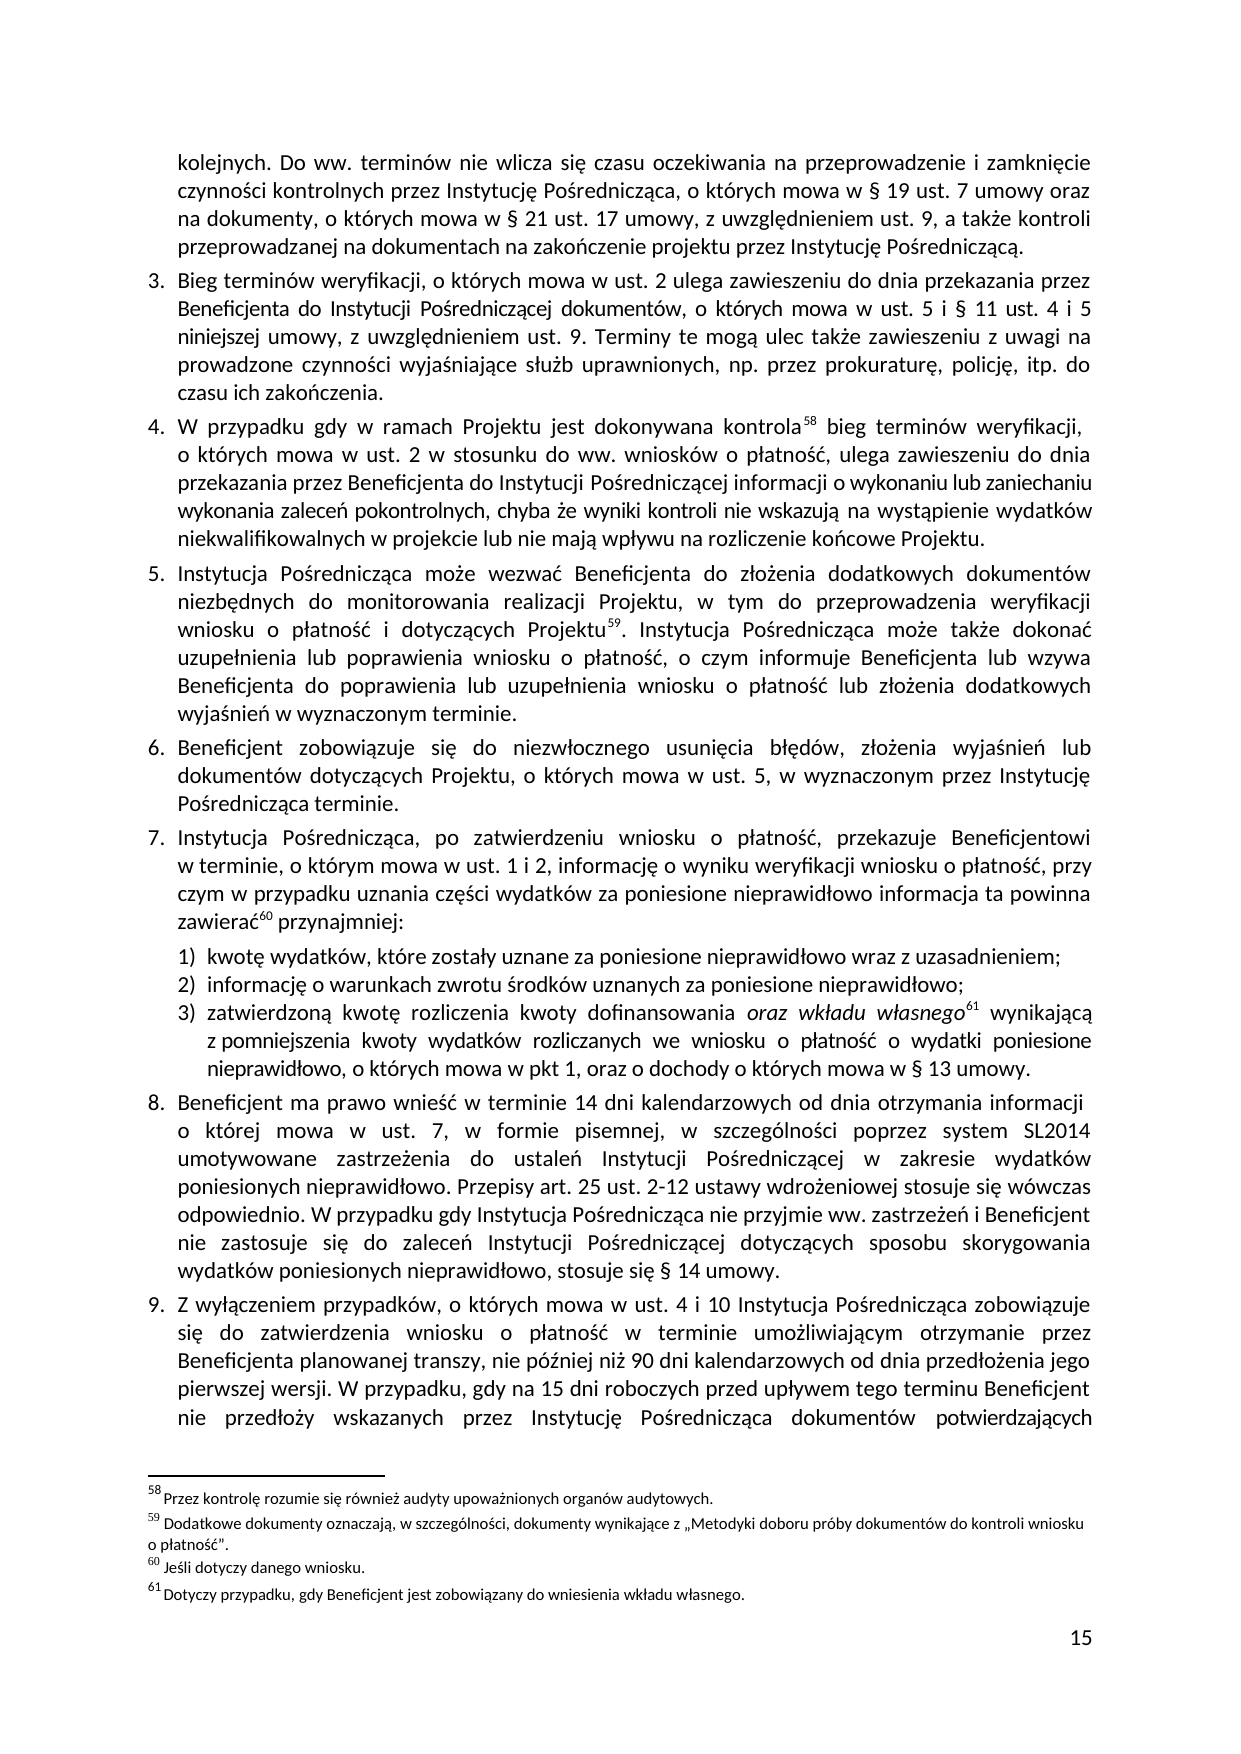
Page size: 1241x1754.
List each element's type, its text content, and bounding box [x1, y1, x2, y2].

list informację o warunkach zwrotu środków uznanych za poniesione nieprawidłowo; [177, 970, 1092, 998]
list W przypadku gdy w ramach Projektu jest dokonywana kontrola bieg terminów weryfikacji, o których mowa w ust. 2 w stosunku do ww. wniosków o płatność, ulega zawieszeniu do dnia przekazania przez Beneficjenta do Instytucji Pośredniczącej informacji o wykonaniu lub zaniechaniu wykonania zaleceń pokontrolnych, chyba że wyniki kontroli nie wskazują na wystąpienie wydatków niekwalifikowalnych w projekcie lub nie mają wpływu na rozliczenie końcowe Projektu. [148, 412, 1092, 552]
list zatwierdzoną kwotę rozliczenia kwoty dofinansowania oraz wkładu własnego wynikającą z pomniejszenia kwoty wydatków rozliczanych we wniosku o płatność o wydatki poniesione nieprawidłowo, o których mowa w pkt 1, oraz o dochody o których mowa w § 13 umowy. [177, 998, 1092, 1082]
list Instytucja Pośrednicząca może wezwać Beneficjenta do złożenia dodatkowych dokumentów niezbędnych do monitorowania realizacji Projektu, w tym do przeprowadzenia weryfikacji wniosku o płatność i dotyczących Projektu. Instytucja Pośrednicząca może także dokonać uzupełnienia lub poprawienia wniosku o płatność, o czym informuje Beneficjenta lub wzywa Beneficjenta do poprawienia lub uzupełnienia wniosku o płatność lub złożenia dodatkowych wyjaśnień w wyznaczonym terminie. [148, 559, 1092, 727]
list kwotę wydatków, które zostały uznane za poniesione nieprawidłowo wraz z uzasadnieniem; [177, 942, 1092, 970]
list Bieg terminów weryfikacji, o których mowa w ust. 2 ulega zawieszeniu do dnia przekazania przez Beneficjenta do Instytucji Pośredniczącej dokumentów, o których mowa w ust. 5 i § 11 ust. 4 i 5 niniejszej umowy, z uwzględnieniem ust. 9. Terminy te mogą ulec także zawieszeniu z uwagi na prowadzone czynności wyjaśniające służb uprawnionych, np. przez prokuraturę, policję, itp. do czasu ich zakończenia. [148, 266, 1092, 406]
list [148, 148, 1092, 260]
list Beneficjent zobowiązuje się do niezwłocznego usunięcia błędów, złożenia wyjaśnień lub dokumentów dotyczących Projektu, o których mowa w ust. 5, w wyznaczonym przez Instytucję Pośrednicząca terminie. [148, 733, 1092, 817]
list Beneficjent ma prawo wnieść w terminie 14 dni kalendarzowych od dnia otrzymania informacji o której mowa w ust. 7, w formie pisemnej, w szczególności poprzez system SL2014 umotywowane zastrzeżenia do ustaleń Instytucji Pośredniczącej w zakresie wydatków poniesionych nieprawidłowo. Przepisy art. 25 ust. 2-12 ustawy wdrożeniowej stosuje się wówczas odpowiednio. W przypadku gdy Instytucja Pośrednicząca nie przyjmie ww. zastrzeżeń i Beneficjent nie zastosuje się do zaleceń Instytucji Pośredniczącej dotyczących sposobu skorygowania wydatków poniesionych nieprawidłowo, stosuje się § 14 umowy. [148, 1088, 1092, 1284]
list Instytucja Pośrednicząca, po zatwierdzeniu wniosku o płatność, przekazuje Beneficjentowi w terminie, o którym mowa w ust. 1 i 2, informację o wyniku weryfikacji wniosku o płatność, przy czym w przypadku uznania części wydatków za poniesione nieprawidłowo informacja ta powinna zawierać przynajmniej: [148, 823, 1092, 936]
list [148, 1291, 1092, 1431]
